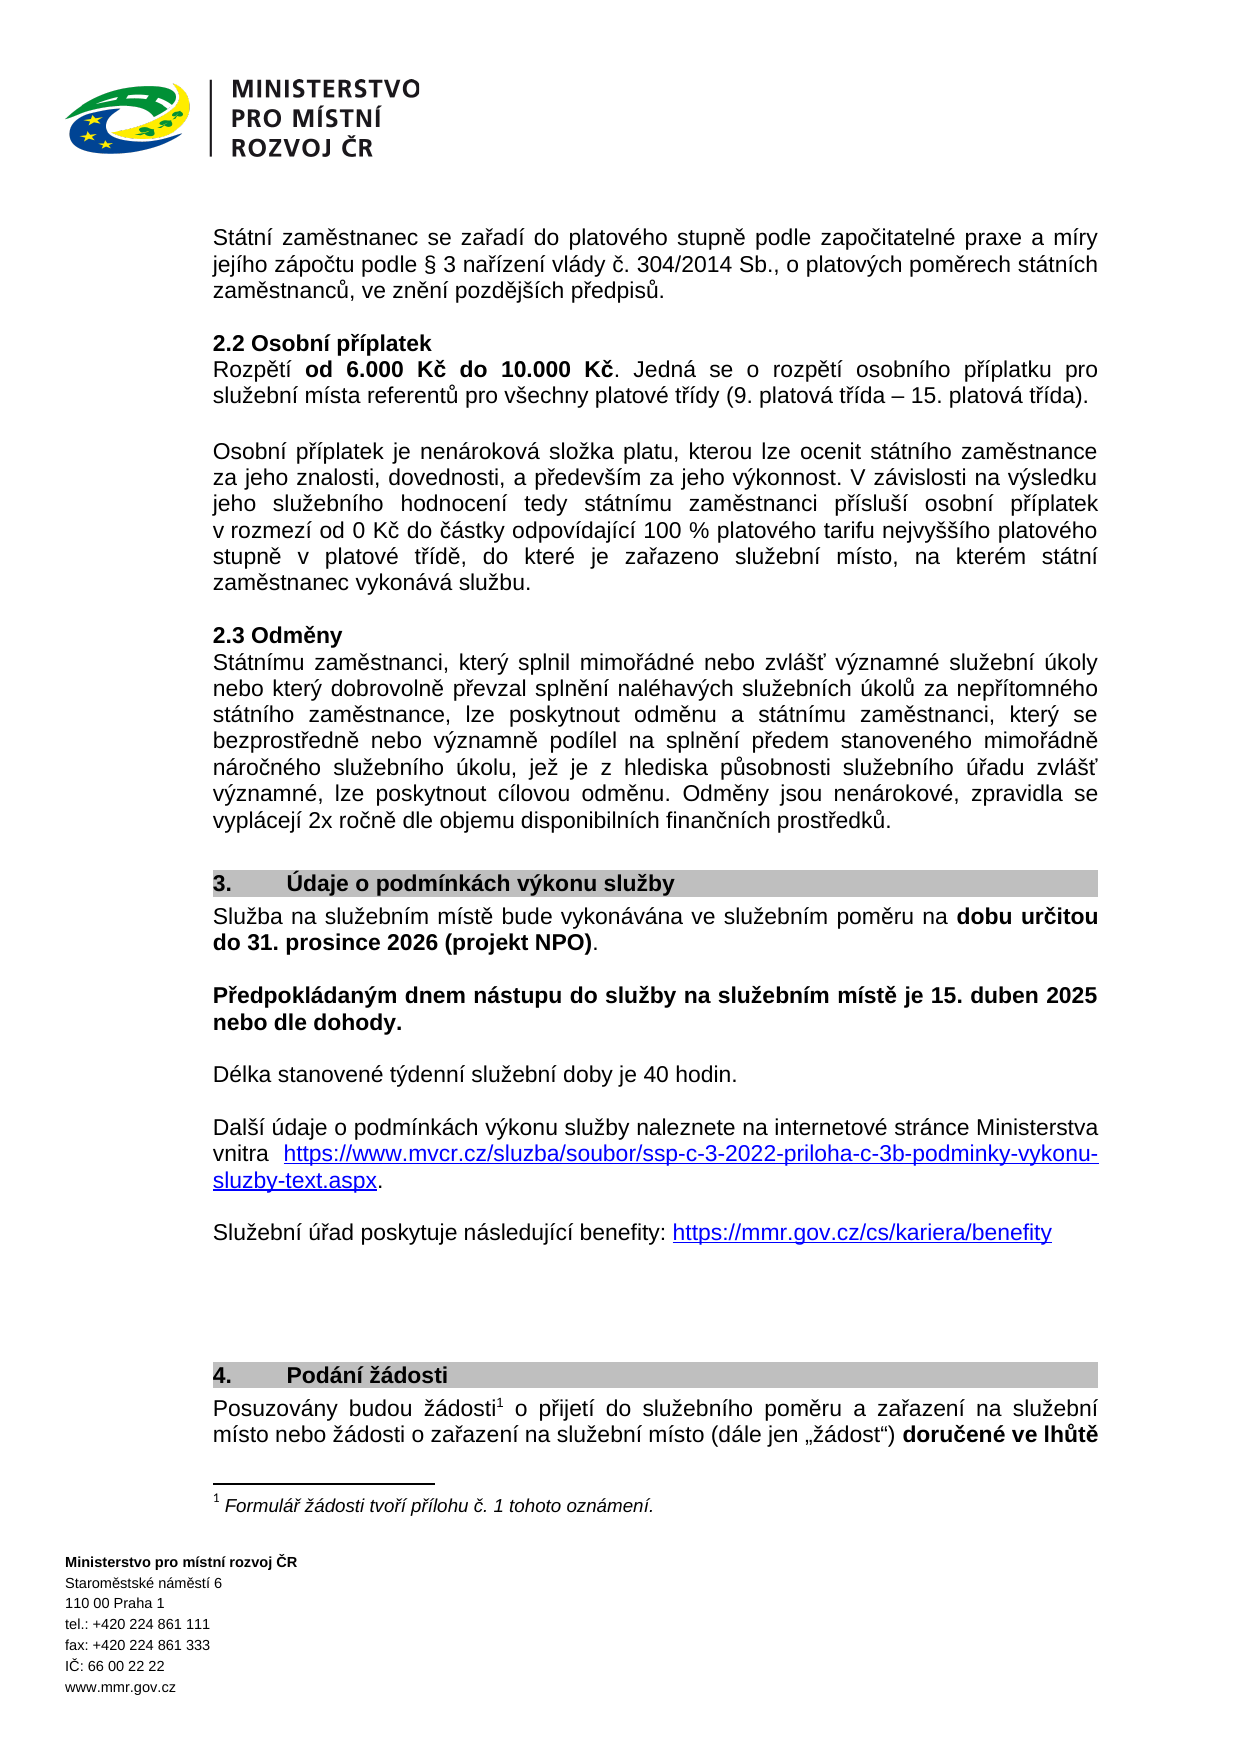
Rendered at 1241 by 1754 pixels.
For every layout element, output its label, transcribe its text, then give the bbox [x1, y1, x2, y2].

text Osobní příplatek je nenároková složka platu, kterou lze ocenit státního zaměstnance za jeho znalosti, dovednosti, a především za jeho výkonnost. V závislosti na výsledku jeho služebního hodnocení tedy státnímu zaměstnanci přísluší osobní příplatek v rozmezí od 0 Kč do částky odpovídající 100 % platového tarifu nejvyššího platového stupně v platové třídě, do které je zařazeno služební místo, na kterém státní zaměstnanec vykonává službu. [213, 438, 1098, 596]
text Délka stanovené týdenní služební doby je 40 hodin. [213, 1061, 1098, 1087]
text Předpokládaným dnem nástupu do služby na služebním místě je 15. duben 2025 nebo dle dohody. [213, 982, 1098, 1035]
text Státnímu zaměstnanci, který splnil mimořádné nebo zvlášť významné služební úkoly nebo který dobrovolně převzal splnění naléhavých služebních úkolů za nepřítomného státního zaměstnance, lze poskytnout odměnu a státnímu zaměstnanci, který se bezprostředně nebo významně podílel na splnění předem stanoveného mimořádně náročného služebního úkolu, jež je z hlediska působnosti služebního úřadu zvlášť významné, lze poskytnout cílovou odměnu. Odměny jsou nenárokové, zpravidla se vyplácejí 2x ročně dle objemu disponibilních finančních prostředků. [213, 648, 1098, 833]
subtitle 3. Údaje o podmínkách výkonu služby [213, 870, 1098, 897]
picture [65, 79, 420, 157]
text Rozpětí od 6.000 Kč do 10.000 Kč. Jedná se o rozpětí osobního příplatku pro služební místa referentů pro všechny platové třídy (9. platová třída – 15. platová třída). [213, 356, 1098, 409]
text 2.2 Osobní příplatek [213, 330, 1098, 356]
text Státní zaměstnanec se zařadí do platového stupně podle započitatelné praxe a míry jejího zápočtu podle § 3 nařízení vlády č. 304/2014 Sb., o platových poměrech státních zaměstnanců, ve znění pozdějších předpisů. [213, 224, 1098, 303]
text Služba na služebním místě bude vykonávána ve služebním poměru na dobu určitou do 31. prosince 2026 (projekt NPO). [213, 903, 1098, 956]
text Služební úřad poskytuje následující benefity: https://mmr.gov.cz/cs/kariera/benefity [213, 1219, 1098, 1246]
text Další údaje o podmínkách výkonu služby naleznete na internetové stránce Ministerstva vnitra https://www.mvcr.cz/sluzba/soubor/ssp-c-3-2022-priloha-c-3b-podminky-vykonu-sluzby-text.aspx. [213, 1114, 1098, 1193]
subtitle 4. Podání žádosti [213, 1362, 1098, 1388]
text 2.3 Odměny [213, 622, 1098, 648]
